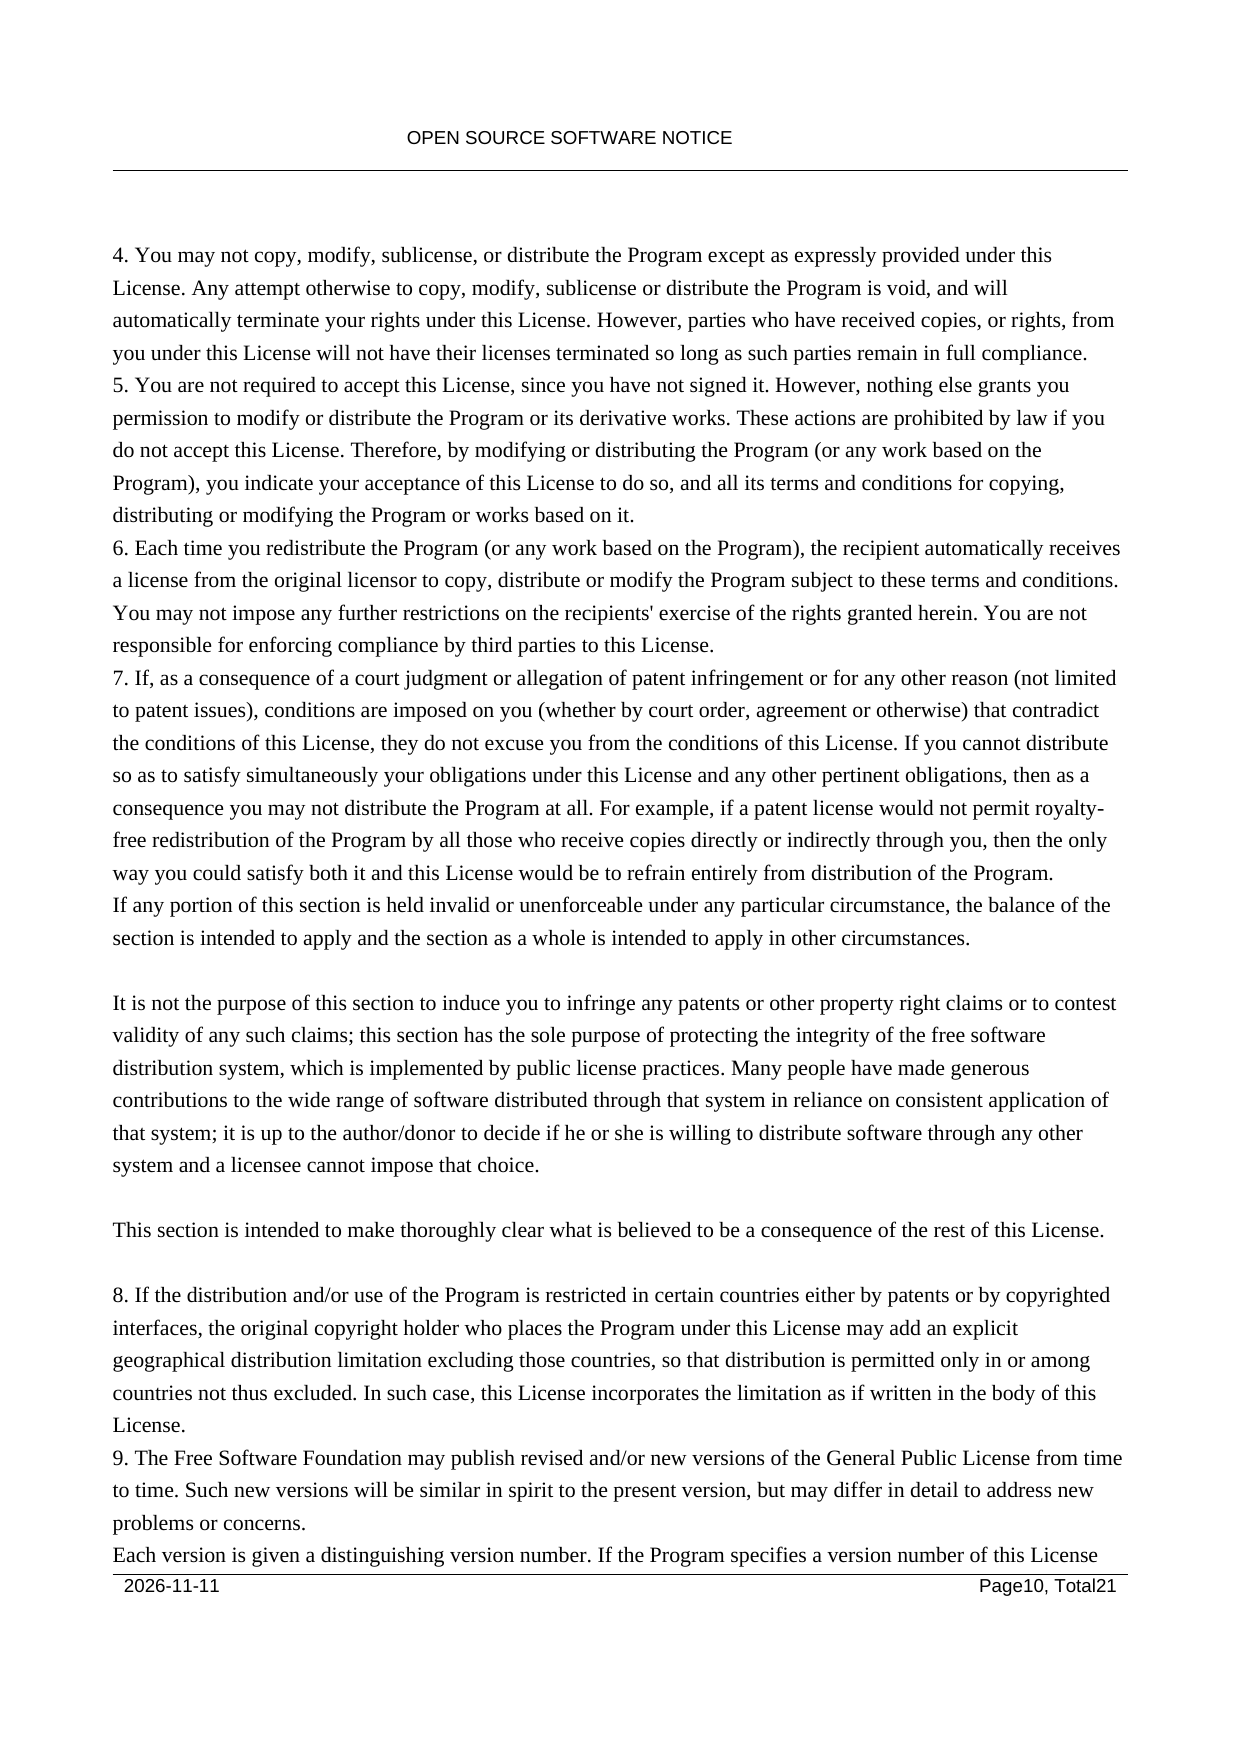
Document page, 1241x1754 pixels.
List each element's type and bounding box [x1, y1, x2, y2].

text [112, 206, 1128, 1571]
